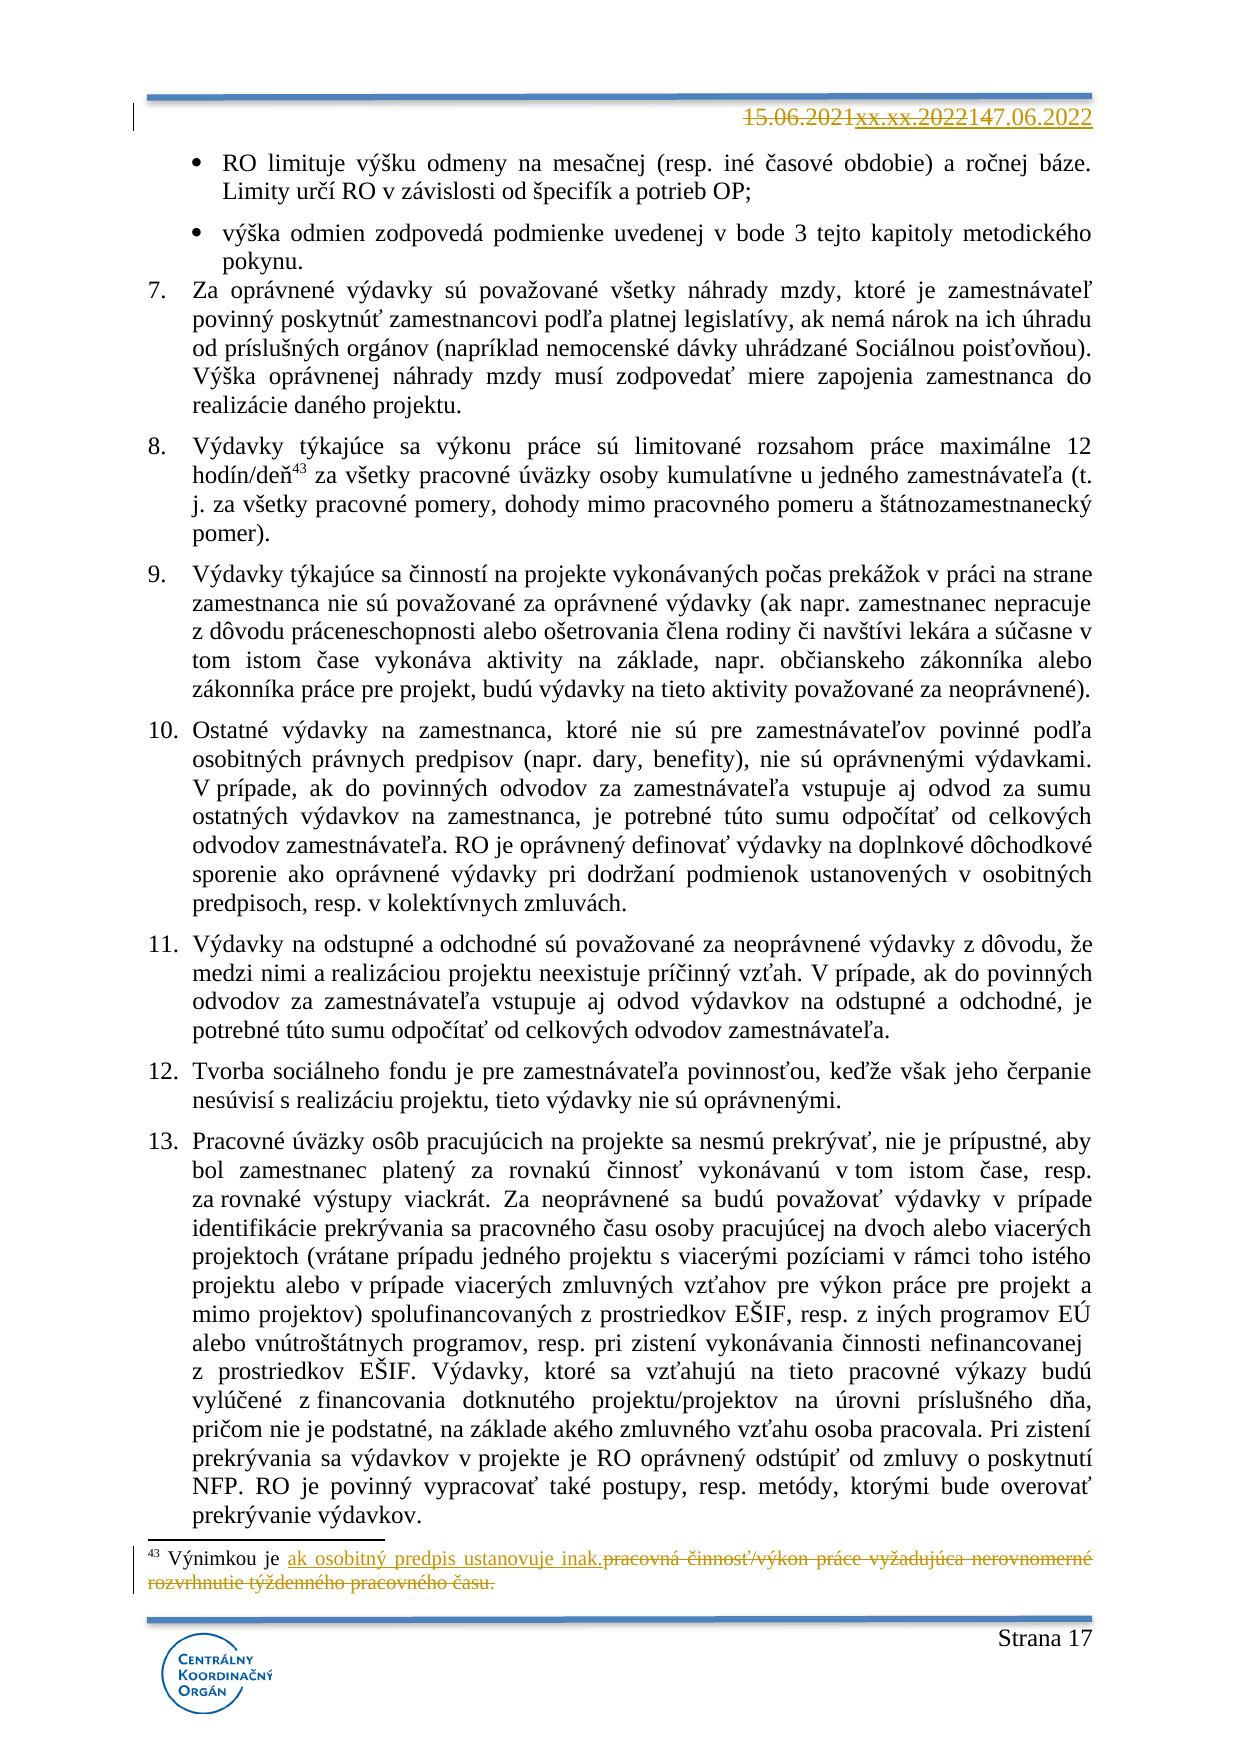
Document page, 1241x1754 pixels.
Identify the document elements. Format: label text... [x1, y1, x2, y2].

list Za oprávnené výdavky sú považované všetky náhrady mzdy, ktoré je zamestnávateľ povinný poskytnúť zamestnancovi podľa platnej legislatívy, ak nemá nárok na ich úhradu od príslušných orgánov (napríklad nemocenské dávky uhrádzané Sociálnou poisťovňou). Výška oprávnenej náhrady mzdy musí zodpovedať miere zapojenia zamestnanca do realizácie daného projektu. [148, 275, 1093, 419]
list Výdavky na odstupné a odchodné sú považované za neoprávnené výdavky z dôvodu, že medzi nimi a realizáciou projektu neexistuje príčinný vzťah. V prípade, ak do povinných odvodov za zamestnávateľa vstupuje aj odvod výdavkov na odstupné a odchodné, je potrebné túto sumu odpočítať od celkových odvodov zamestnávateľa. [148, 929, 1093, 1044]
list RO limituje výšku odmeny na mesačnej (resp. iné časové obdobie) a ročnej báze. Limity určí RO v závislosti od špecifík a potrieb OP; [192, 148, 1093, 205]
list Výdavky týkajúce sa činností na projekte vykonávaných počas prekážok v práci na strane zamestnanca nie sú považované za oprávnené výdavky (ak napr. zamestnanec nepracuje z dôvodu práceneschopnosti alebo ošetrovania člena rodiny či navštívi lekára a súčasne v tom istom čase vykonáva aktivity na základe, napr. občianskeho zákonníka alebo zákonníka práce pre projekt, budú výdavky na tieto aktivity považované za neoprávnené). [148, 559, 1093, 703]
list Pracovné úväzky osôb pracujúcich na projekte sa nesmú prekrývať, nie je prípustné, aby bol zamestnanec platený za rovnakú činnosť vykonávanú v tom istom čase, resp. za rovnaké výstupy viackrát. Za neoprávnené sa budú považovať výdavky v prípade identifikácie prekrývania sa pracovného času osoby pracujúcej na dvoch alebo viacerých projektoch (vrátane prípadu jedného projektu s viacerými pozíciami v rámci toho istého projektu alebo v prípade viacerých zmluvných vzťahov pre výkon práce pre projekt a mimo projektov) spolufinancovaných z prostriedkov EŠIF, resp. z iných programov EÚ alebo vnútroštátnych programov, resp. pri zistení vykonávania činnosti nefinancovanej z prostriedkov EŠIF. Výdavky, ktoré sa vzťahujú na tieto pracovné výkazy budú vylúčené z financovania dotknutého projektu/projektov na úrovni príslušného dňa, pričom nie je podstatné, na základe akého zmluvného vzťahu osoba pracovala. Pri zistení prekrývania sa výdavkov v projekte je RO oprávnený odstúpiť od zmluvy o poskytnutí NFP. RO je povinný vypracovať také postupy, resp. metódy, ktorými bude overovať prekrývanie výdavkov. [148, 1126, 1093, 1529]
list Ostatné výdavky na zamestnanca, ktoré nie sú pre zamestnávateľov povinné podľa osobitných právnych predpisov (napr. dary, benefity), nie sú oprávnenými výdavkami. V prípade, ak do povinných odvodov za zamestnávateľa vstupuje aj odvod za sumu ostatných výdavkov na zamestnanca, je potrebné túto sumu odpočítať od celkových odvodov zamestnávateľa. RO je oprávnený definovať výdavky na doplnkové dôchodkové sporenie ako oprávnené výdavky pri dodržaní podmienok ustanovených v osobitných predpisoch, resp. v kolektívnych zmluvách. [148, 715, 1093, 916]
list Tvorba sociálneho fondu je pre zamestnávateľa povinnosťou, keďže však jeho čerpanie nesúvisí s realizáciu projektu, tieto výdavky nie sú oprávnenými. [148, 1056, 1093, 1114]
picture [159, 1631, 272, 1713]
list výška odmien zodpovedá podmienke uvedenej v bode 3 tejto kapitoly metodického pokynu. [192, 218, 1093, 275]
list Výdavky týkajúce sa výkonu práce sú limitované rozsahom práce maximálne 12 hodín/deň za všetky pracovné úväzky osoby kumulatívne u jedného zamestnávateľa (t. j. za všetky pracovné pomery, dohody mimo pracovného pomeru a štátnozamestnanecký pomer). [148, 431, 1093, 546]
